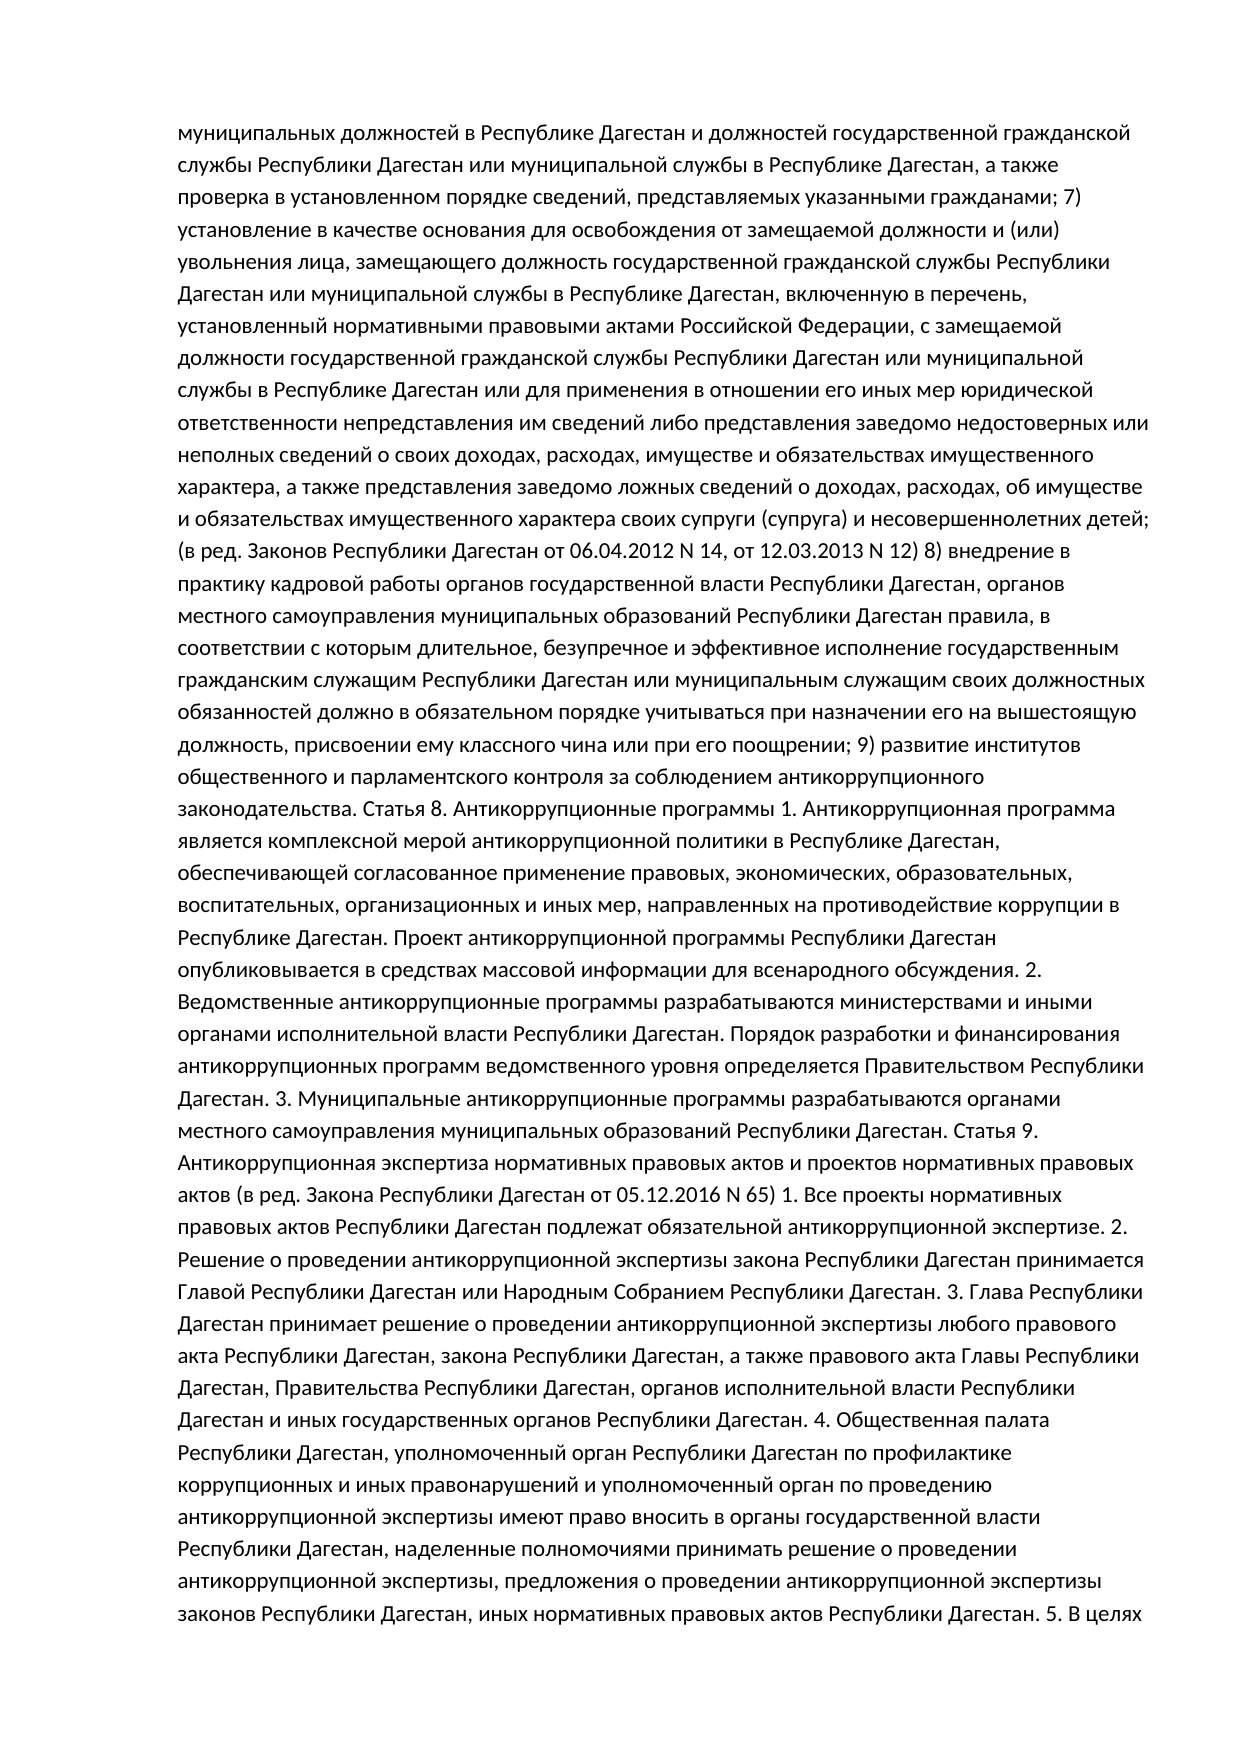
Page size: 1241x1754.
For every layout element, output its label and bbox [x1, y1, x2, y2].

text [177, 118, 1152, 1627]
